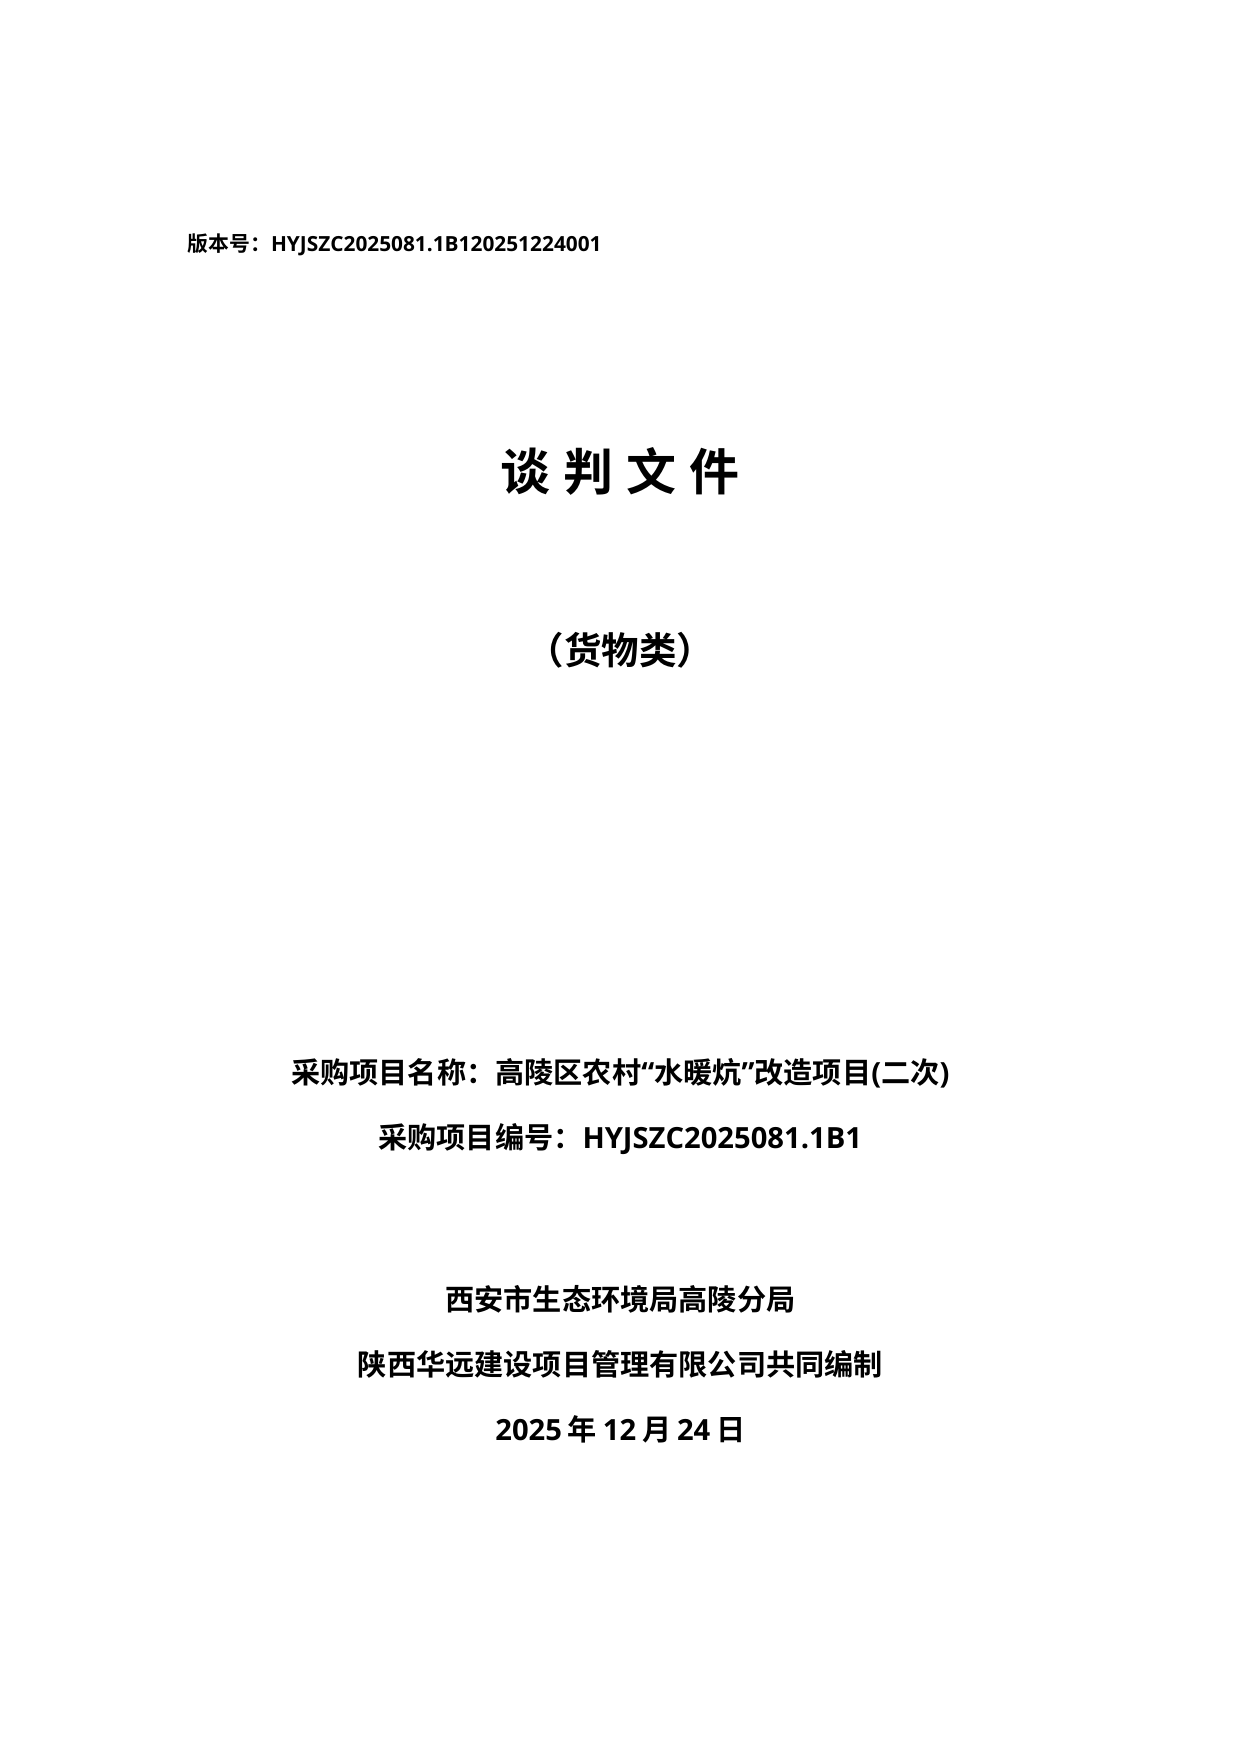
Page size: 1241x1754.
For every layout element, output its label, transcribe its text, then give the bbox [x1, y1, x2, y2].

text 采购项目名称：高陵区农村“水暖炕”改造项目(二次) [187, 1039, 1053, 1104]
text 西安市生态环境局高陵分局 [187, 1267, 1053, 1332]
text 2025年12月24日 [187, 1397, 1053, 1462]
text 谈 判 文 件 [187, 422, 1053, 617]
text 陕西华远建设项目管理有限公司共同编制 [187, 1332, 1053, 1397]
text 版本号：HYJSZC2025081.1B120251224001 [187, 227, 1053, 422]
text 采购项目编号：HYJSZC2025081.1B1 [187, 1104, 1053, 1267]
text （货物类） [187, 617, 1053, 1039]
